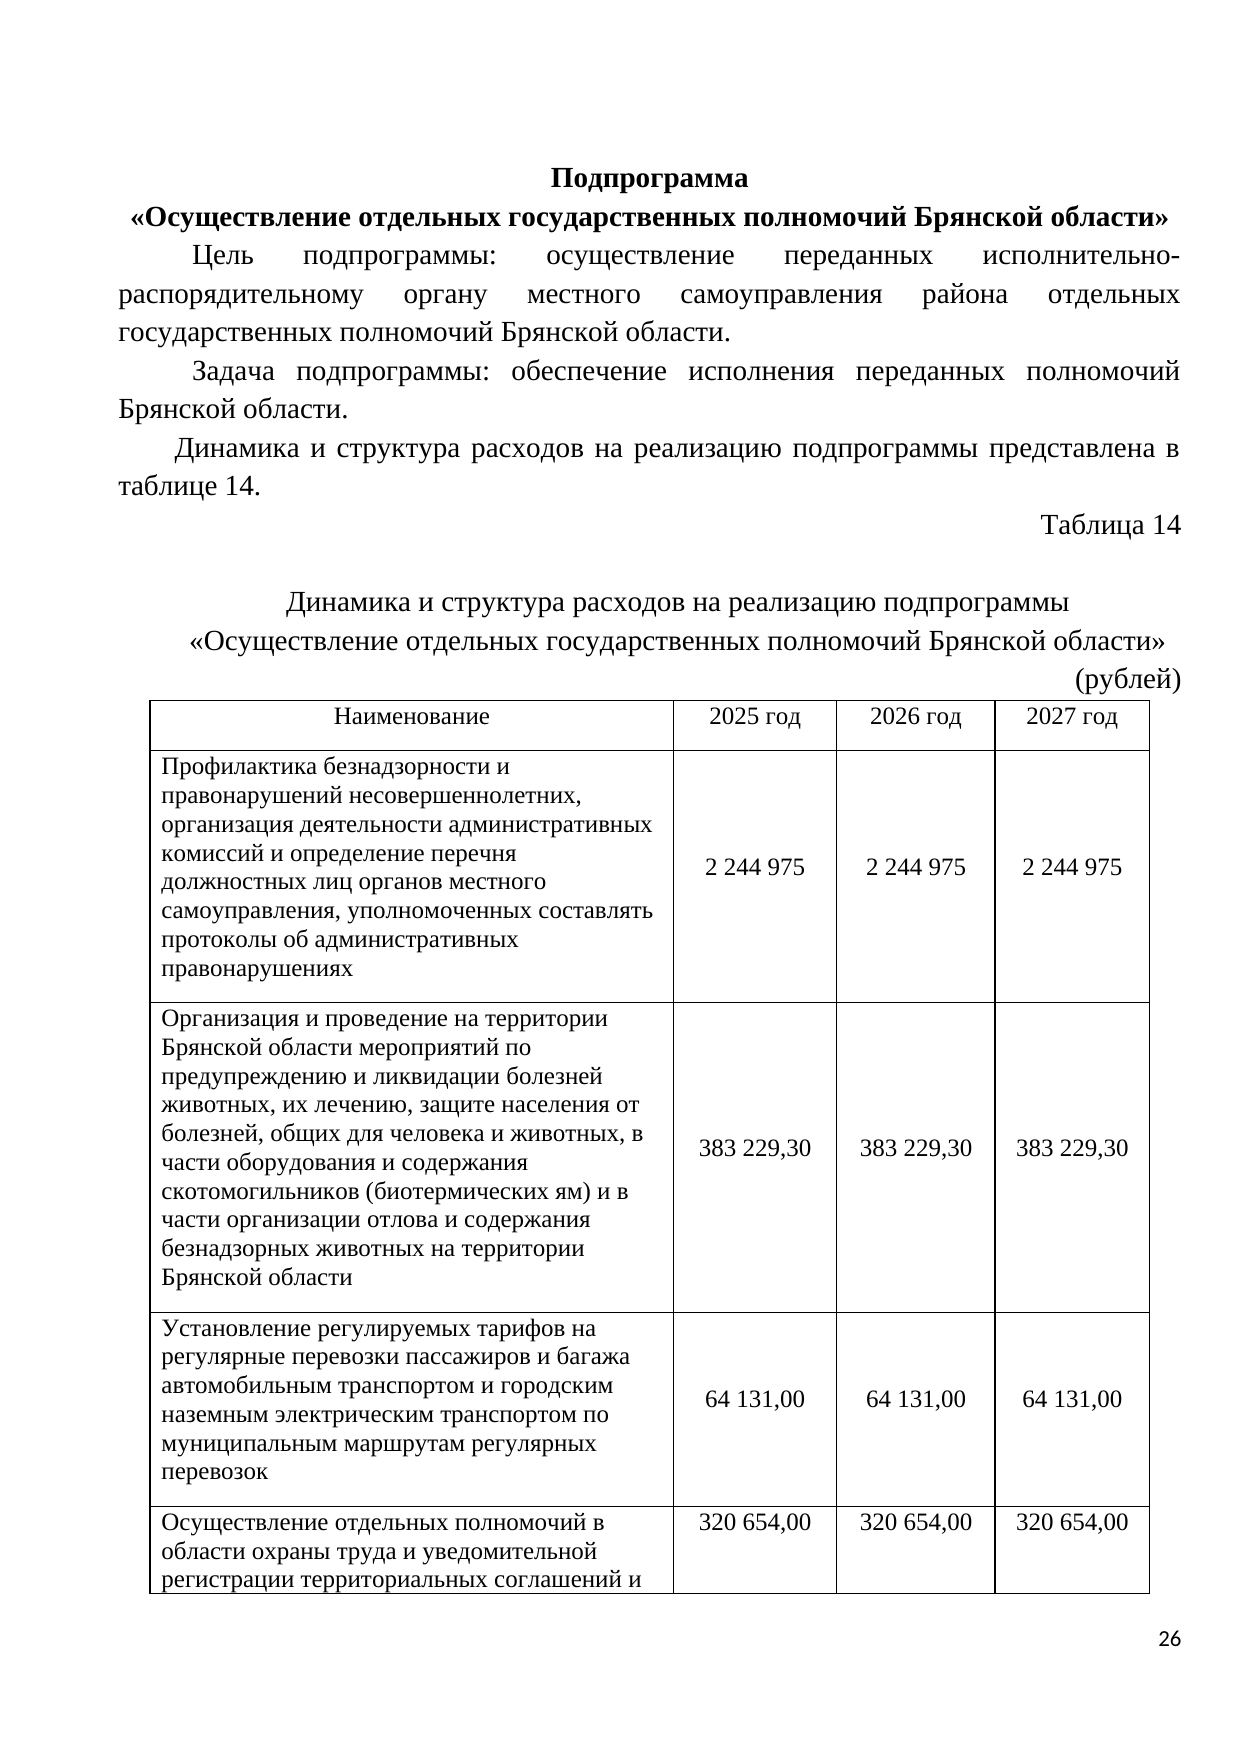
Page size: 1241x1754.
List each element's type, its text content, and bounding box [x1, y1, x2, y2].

text Таблица 14 [118, 507, 1181, 541]
text Динамика и структура расходов на реализацию подпрограммы [118, 584, 1181, 618]
table_cell 383 229,30 [674, 1003, 836, 1312]
table_cell 2 244 975 [674, 751, 836, 1002]
table_cell 2 244 975 [996, 751, 1149, 1002]
text (рублей) [118, 661, 1181, 695]
table_cell 2 244 975 [837, 751, 994, 1002]
table_cell 320 654,00 [837, 1507, 994, 1593]
text Динамика и структура расходов на реализацию подпрограммы представлена в таблице 14. [118, 430, 1181, 502]
table_header 2026 год [837, 701, 994, 750]
table_cell 64 131,00 [996, 1313, 1149, 1506]
table_header 2025 год [674, 701, 836, 750]
table_cell 320 654,00 [674, 1507, 836, 1593]
text «Осуществление отдельных государственных полномочий Брянской области» [118, 199, 1181, 232]
table_cell 383 229,30 [996, 1003, 1149, 1312]
table_cell 320 654,00 [996, 1507, 1149, 1593]
text Подпрограмма [118, 160, 1181, 194]
table_header 2027 год [996, 701, 1149, 750]
table_cell 64 131,00 [674, 1313, 836, 1506]
table_cell Установление регулируемых тарифов на регулярные перевозки пассажиров и багажа автомобильным транспортом и городским наземным электрическим транспортом по муниципальным маршрутам регулярных перевозок [151, 1313, 673, 1506]
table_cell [151, 1507, 673, 1593]
text Цель подпрограммы: осуществление переданных исполнительно-распорядительному органу местного самоуправления района отдельных государственных полномочий Брянской области. [118, 237, 1181, 348]
text «Осуществление отдельных государственных полномочий Брянской области» [118, 623, 1181, 656]
table_header Наименование [151, 701, 673, 750]
text Задача подпрограммы: обеспечение исполнения переданных полномочий Брянской области. [118, 353, 1181, 425]
table_cell Профилактика безнадзорности и правонарушений несовершеннолетних, организация деятельности административных комиссий и определение перечня должностных лиц органов местного самоуправления, уполномоченных составлять протоколы об административных правонарушениях [151, 751, 673, 1002]
table_cell 64 131,00 [837, 1313, 994, 1506]
table_cell Организация и проведение на территории Брянской области мероприятий по предупреждению и ликвидации болезней животных, их лечению, защите населения от болезней, общих для человека и животных, в части оборудования и содержания скотомогильников (биотермических ям) и в части организации отлова и содержания безнадзорных животных на территории Брянской области [151, 1003, 673, 1312]
table_cell 383 229,30 [837, 1003, 994, 1312]
